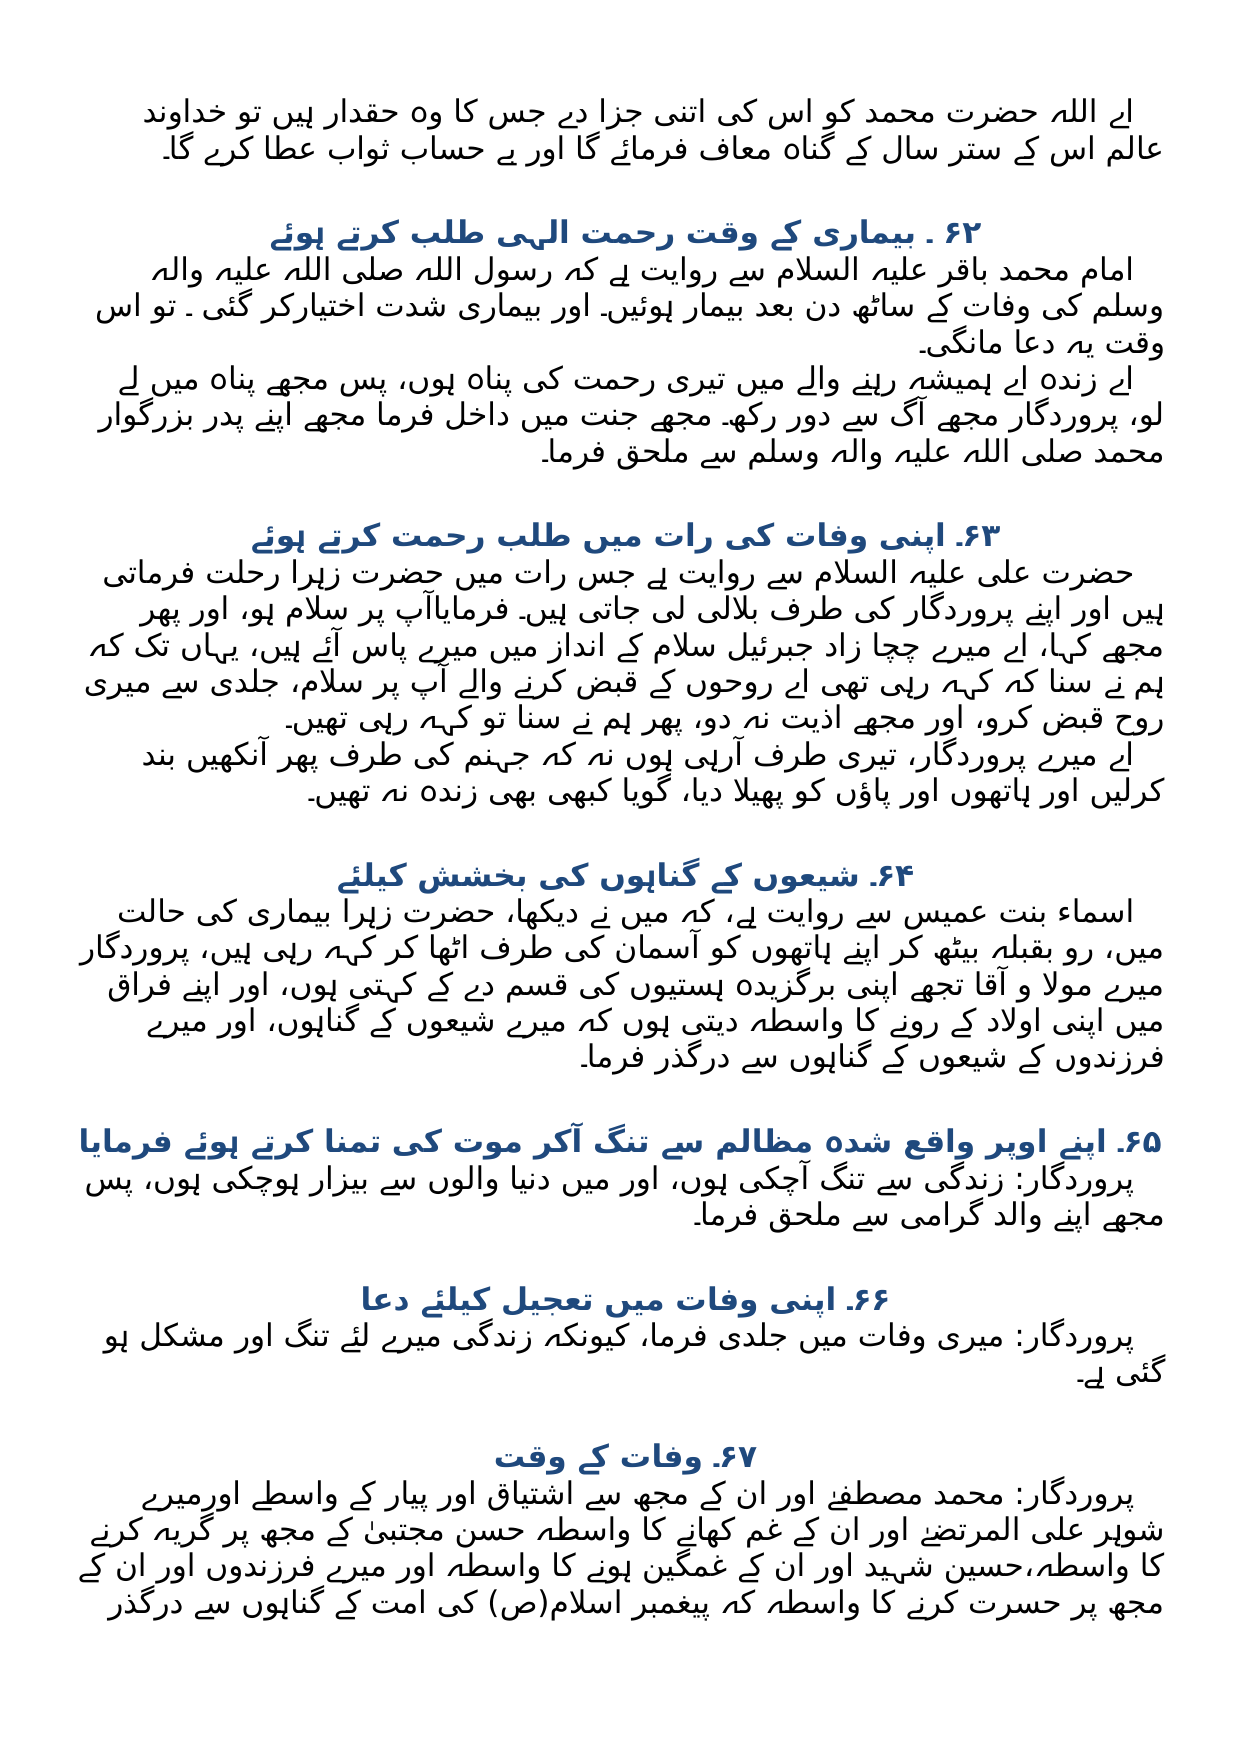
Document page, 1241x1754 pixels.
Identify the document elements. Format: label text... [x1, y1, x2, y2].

text امام محمد باقر علیہ السلام سے روایت ہے کہ رسول اللہ صلی اللہ علیہ والہ وسلم کی وفات کے ساٹھ دن بعد بیمار ہوئیں۔ اور بیماری شدت اختیارکر گئی ۔ تو اس وقت یہ دعا مانگی۔ [75, 251, 1165, 360]
subtitle ۶۵۔ اپنے اوپر واقع شدہ مظالم سے تنگ آکر موت کی تمنا کرتے ہوئے فرمایا [75, 1124, 1165, 1160]
text پروردگار: زندگی سے تنگ آچکی ہوں، اور میں دنیا والوں سے بیزار ہوچکی ہوں، پس مجھے اپنے والد گرامی سے ملحق فرما۔ [75, 1160, 1165, 1233]
text اے اللہ حضرت محمد کو اس کی اتنی جزا دے جس کا وہ حقدار ہیں تو خداوند عالم اس کے ستر سال کے گناہ معاف فرمائے گا اور بے حساب ثواب عطا کرے گا۔ [75, 94, 1165, 166]
subtitle ۶۳۔ اپنی وفات کی رات میں طلب رحمت کرتے ہوئے [75, 518, 1165, 554]
text حضرت علی علیہ السلام سے روایت ہے جس رات میں حضرت زہرا رحلت فرماتی ہیں اور اپنے پروردگار کی طرف بلالی لی جاتی ہیں۔ فرمایاآپ پر سلام ہو، اور پھر مجھے کہا، اے میرے چچا زاد جبرئیل سلام کے انداز میں میرے پاس آئے ہیں، یہاں تک کہ ہم نے سنا کہ کہہ رہی تھی اے روحوں کے قبض کرنے والے آپ پر سلام، جلدی سے میری روح قبض کرو، اور مجھے اذیت نہ دو، پھر ہم نے سنا تو کہہ رہی تھیں۔ [75, 554, 1165, 736]
subtitle ۶۲ ۔ بیماری کے وقت رحمت الہی طلب کرتے ہوئے [75, 215, 1165, 251]
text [75, 1475, 1165, 1620]
text اسماء بنت عمیس سے روایت ہے، کہ میں نے دیکھا، حضرت زہرا بیماری کی حالت میں، رو بقبلہ بیٹھ کر اپنے ہاتھوں کو آسمان کی طرف اٹھا کر کہہ رہی ہیں، پروردگار میرے مولا و آقا تجھے اپنی برگزیدہ ہستیوں کی قسم دے کے کہتی ہوں، اور اپنے فراق میں اپنی اولاد کے رونے کا واسطہ دیتی ہوں کہ میرے شیعوں کے گناہوں، اور میرے فرزندوں کے شیعوں کے گناہوں سے درگذر فرما۔ [75, 893, 1165, 1075]
text پروردگار: میری وفات میں جلدی فرما، کیونکہ زندگی میرے لئے تنگ اور مشکل ہو گئی ہے۔ [75, 1317, 1165, 1390]
text اے زندہ اے ہمیشہ رہنے والے میں تیری رحمت کی پناہ ہوں، پس مجھے پناہ میں لے لو، پروردگار مجھے آگ سے دور رکھ۔ مجھے جنت میں داخل فرما مجھے اپنے پدر بزرگوار محمد صلی اللہ علیہ والہ وسلم سے ملحق فرما۔ [75, 360, 1165, 469]
subtitle ۶۷۔ وفات کے وقت [75, 1439, 1165, 1475]
subtitle ۶۴۔ شیعوں کے گناہوں کی بخشش کیلئے [75, 857, 1165, 893]
text اے میرے پروردگار، تیری طرف آرہی ہوں نہ کہ جہنم کی طرف پھر آنکھیں بند کرلیں اور ہاتھوں اور پاؤں کو پھیلا دیا، گویا کبھی بھی زندہ نہ تھیں۔ [75, 736, 1165, 809]
subtitle ۶۶۔ اپنی وفات میں تعجیل کیلئے دعا [75, 1281, 1165, 1317]
